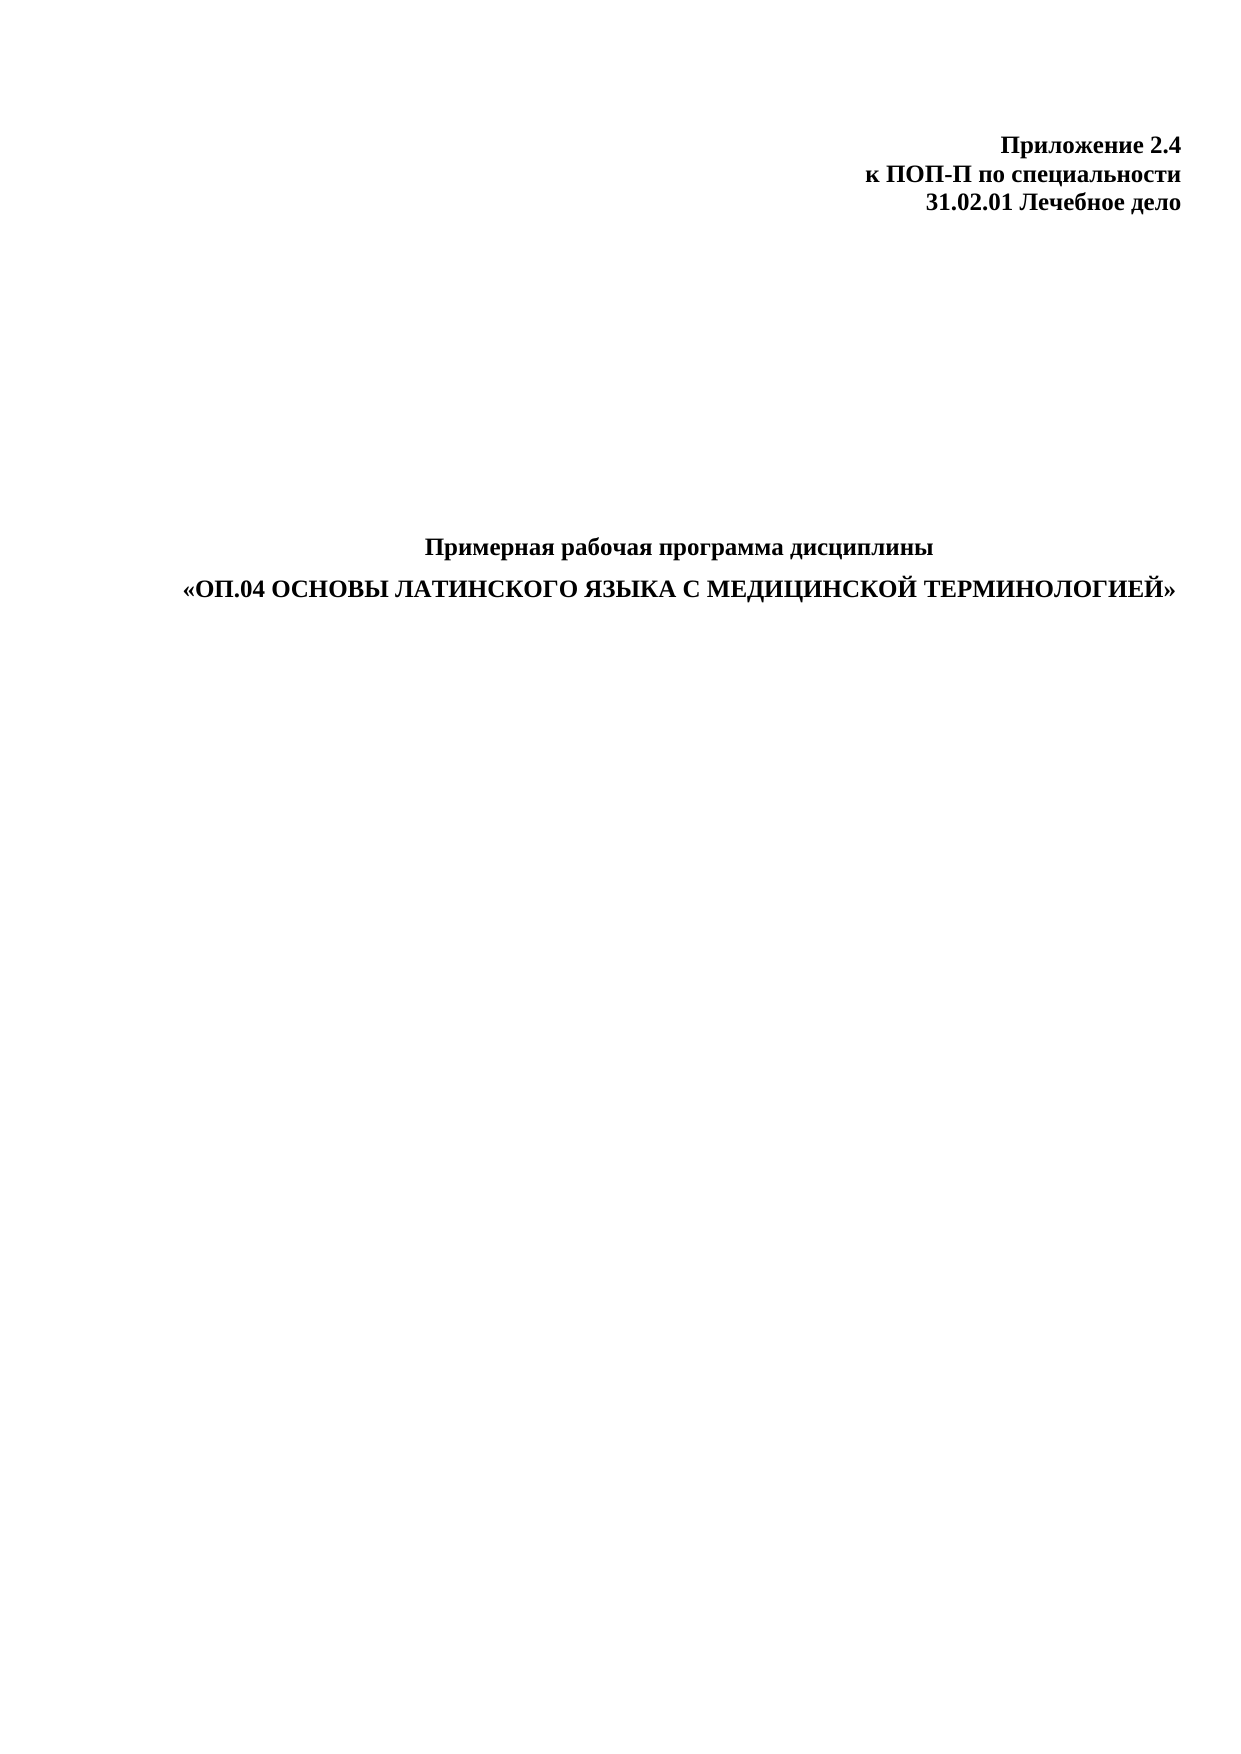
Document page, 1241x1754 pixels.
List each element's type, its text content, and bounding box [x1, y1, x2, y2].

subtitle «ОП.04 ОСНОВЫ ЛАТИНСКОГО ЯЗЫКА С МЕДИЦИНСКОЙ ТЕРМИНОЛОГИЕЙ» [177, 574, 1181, 602]
text к ПОП-П по специальности [177, 159, 1181, 187]
text Примерная рабочая программа дисциплины [177, 532, 1181, 561]
text Приложение 2.4 [177, 130, 1181, 159]
text 31.02.01 Лечебное дело [177, 187, 1181, 216]
